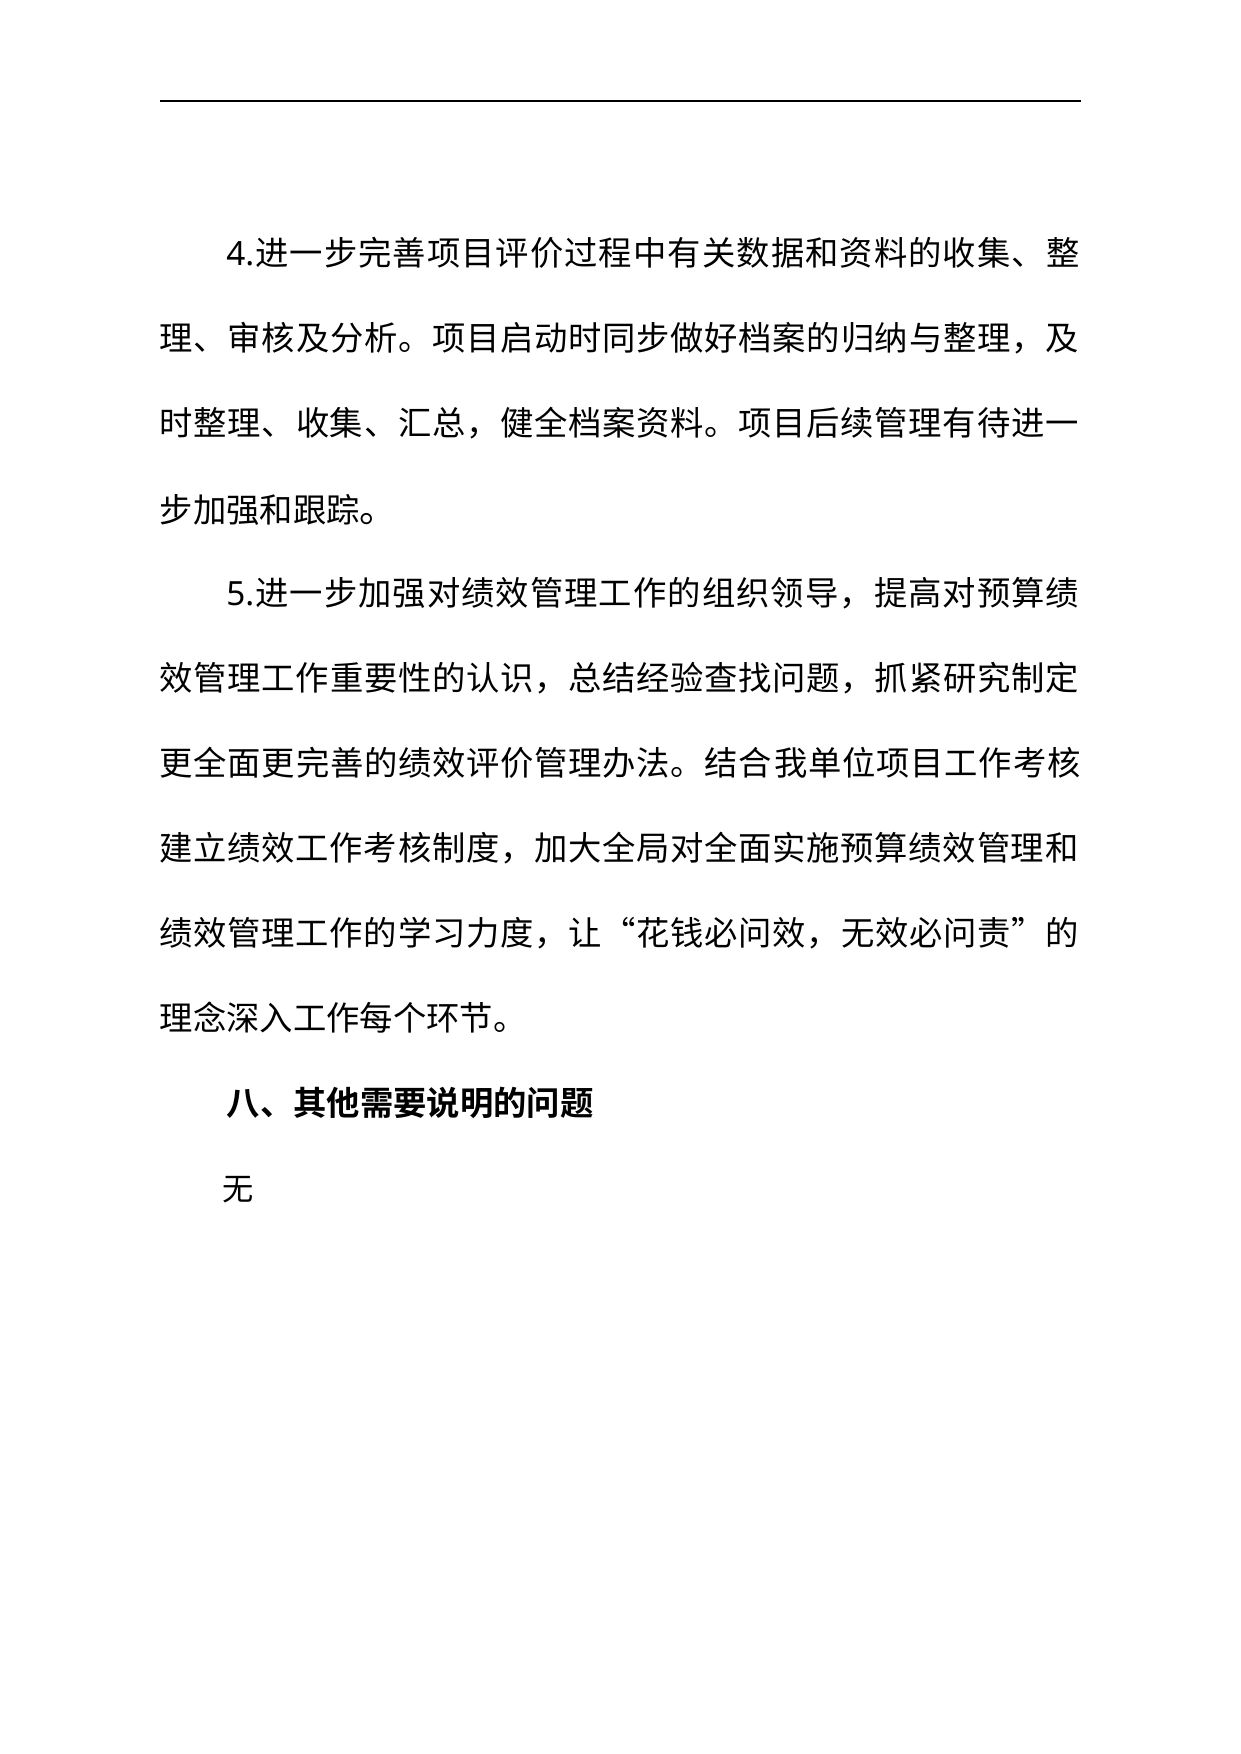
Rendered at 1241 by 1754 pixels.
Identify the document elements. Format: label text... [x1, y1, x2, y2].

text 4.进一步完善项目评价过程中有关数据和资料的收集、整理、审核及分析。项目启动时同步做好档案的归纳与整理，及时整理、收集、汇总，健全档案资料。项目后续管理有待进一步加强和跟踪。 [159, 209, 1081, 549]
text 无 [159, 1144, 1081, 1229]
subtitle 八、其他需要说明的问题 [159, 1059, 1081, 1144]
text 5.进一步加强对绩效管理工作的组织领导，提高对预算绩效管理工作重要性的认识，总结经验查找问题，抓紧研究制定更全面更完善的绩效评价管理办法。结合我单位项目工作考核建立绩效工作考核制度，加大全局对全面实施预算绩效管理和绩效管理工作的学习力度，让“花钱必问效，无效必问责”的理念深入工作每个环节。 [159, 549, 1081, 1059]
